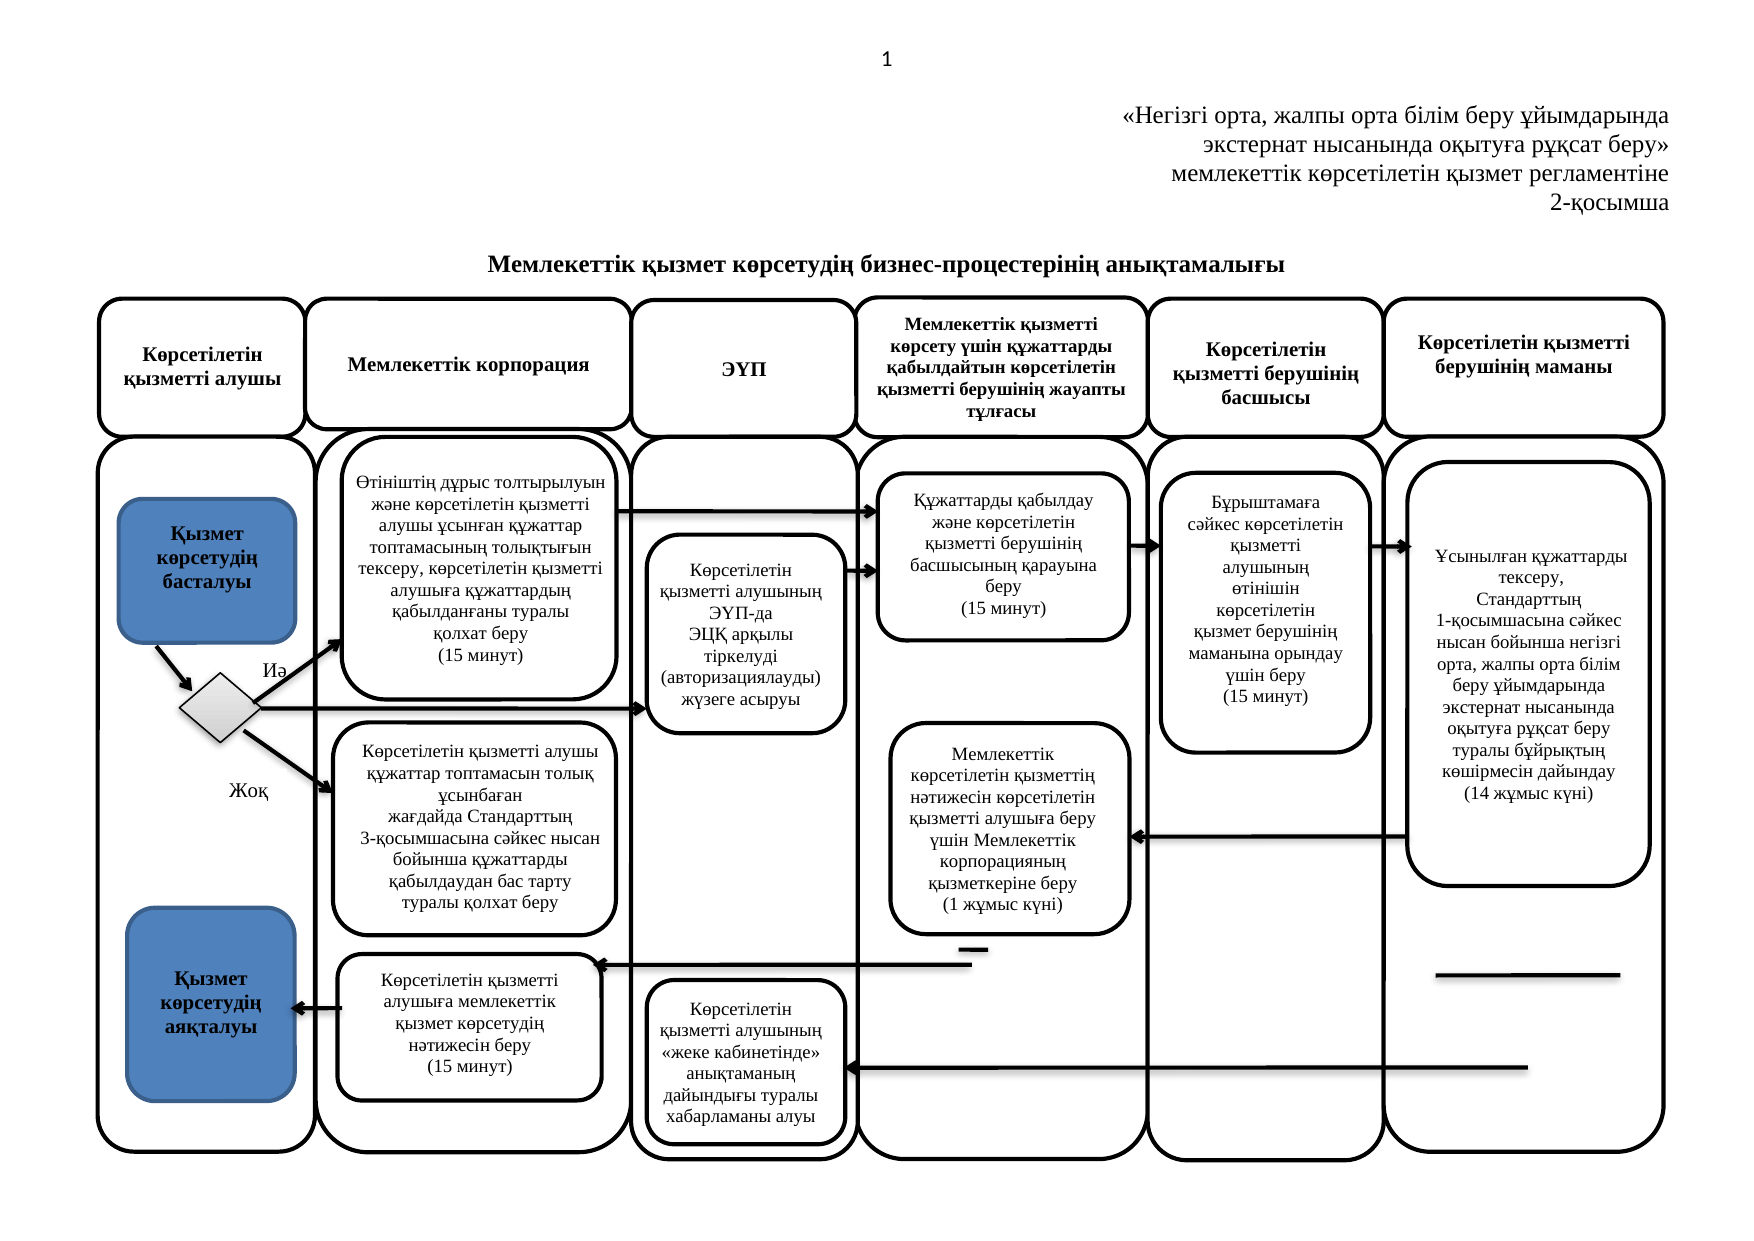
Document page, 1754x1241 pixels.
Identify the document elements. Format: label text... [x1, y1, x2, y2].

text Мемлекеттiк қызмет көрсетудiң бизнес-процестерiнiң анықтамалығы [103, 249, 1669, 278]
text экстернат нысанында оқытуға рұқсат беру» [103, 129, 1669, 158]
text «Негiзгi орта, жалпы орта бiлiм беру ұйымдарында [103, 100, 1669, 129]
text мемлекеттік көрсетілетін қызмет регламентіне 2-қосымша [103, 158, 1669, 215]
